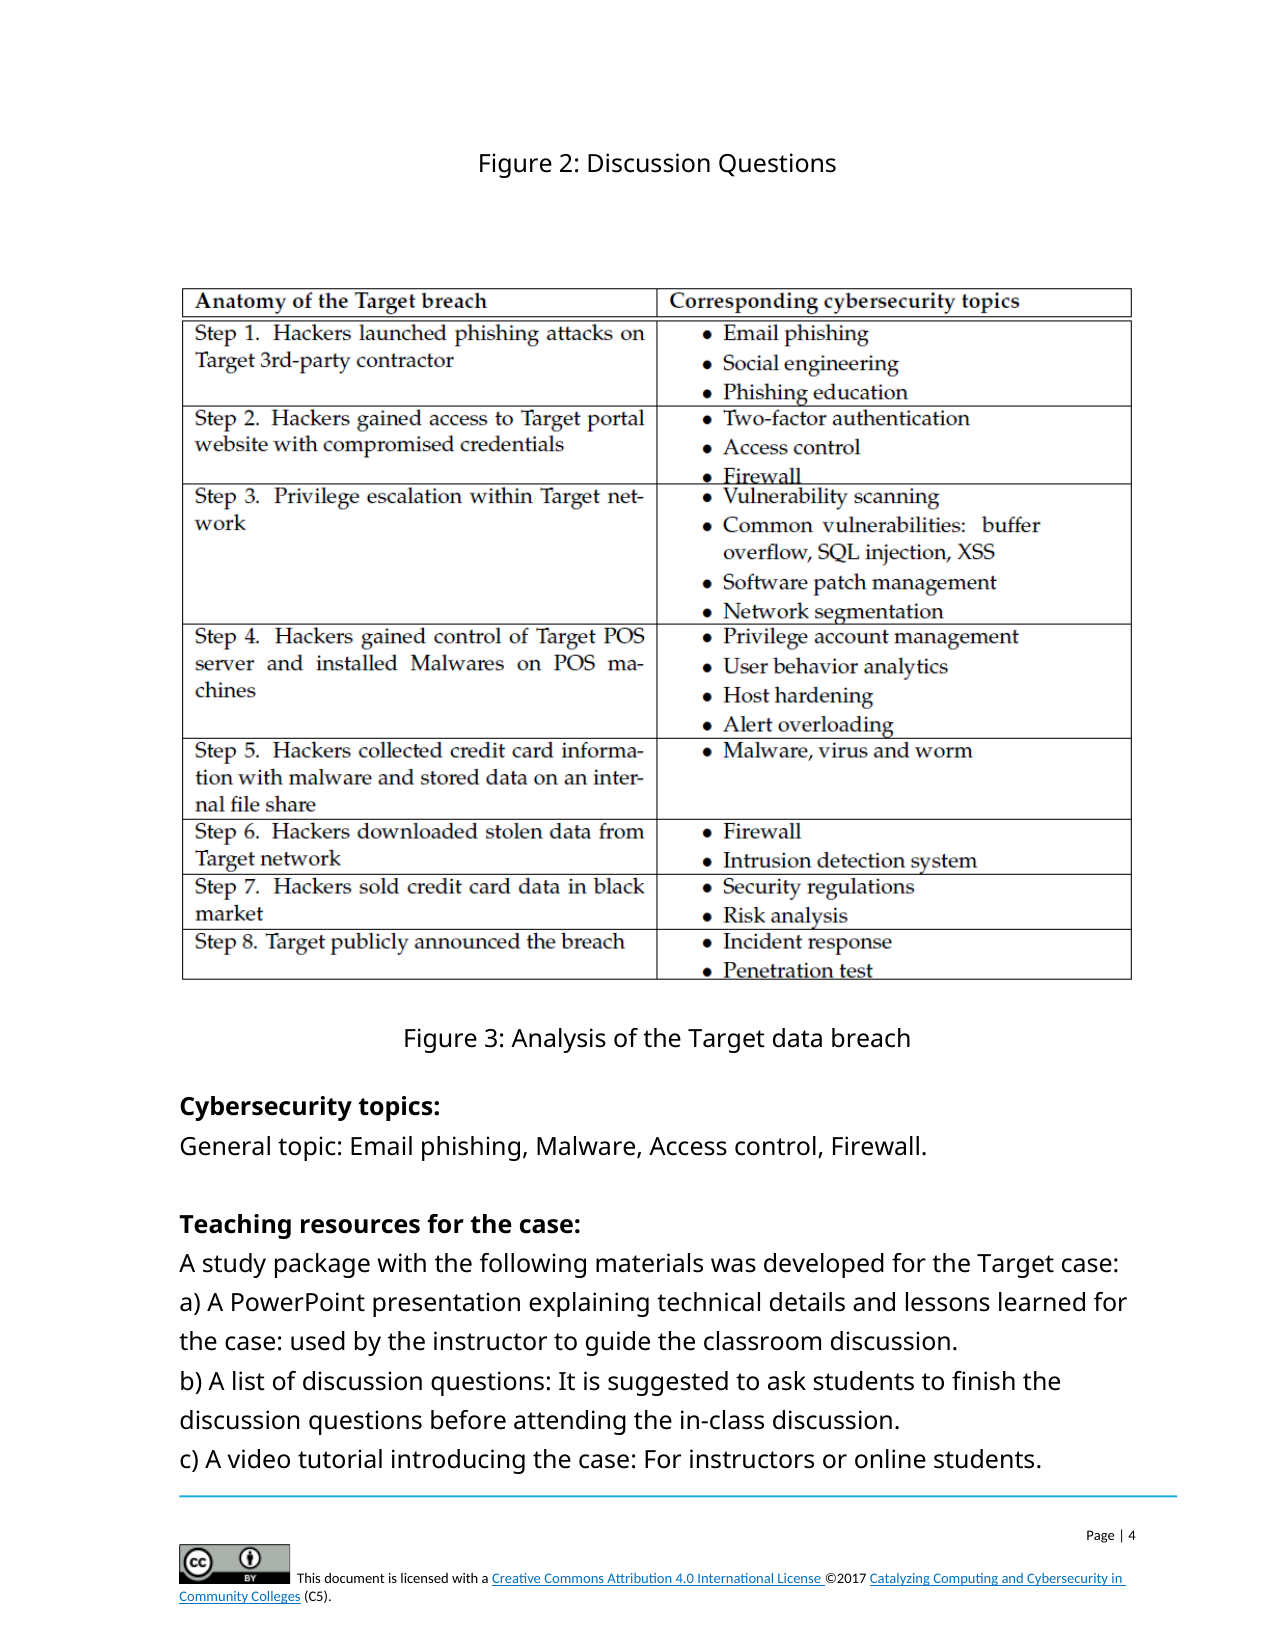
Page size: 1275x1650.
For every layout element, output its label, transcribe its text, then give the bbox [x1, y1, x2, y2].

picture [179, 1544, 291, 1584]
text Figure 2: Discussion Questions [179, 146, 1135, 180]
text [179, 1089, 1135, 1476]
text Figure 3: Analysis of the Target data breach [179, 1021, 1135, 1055]
picture [179, 282, 1136, 987]
